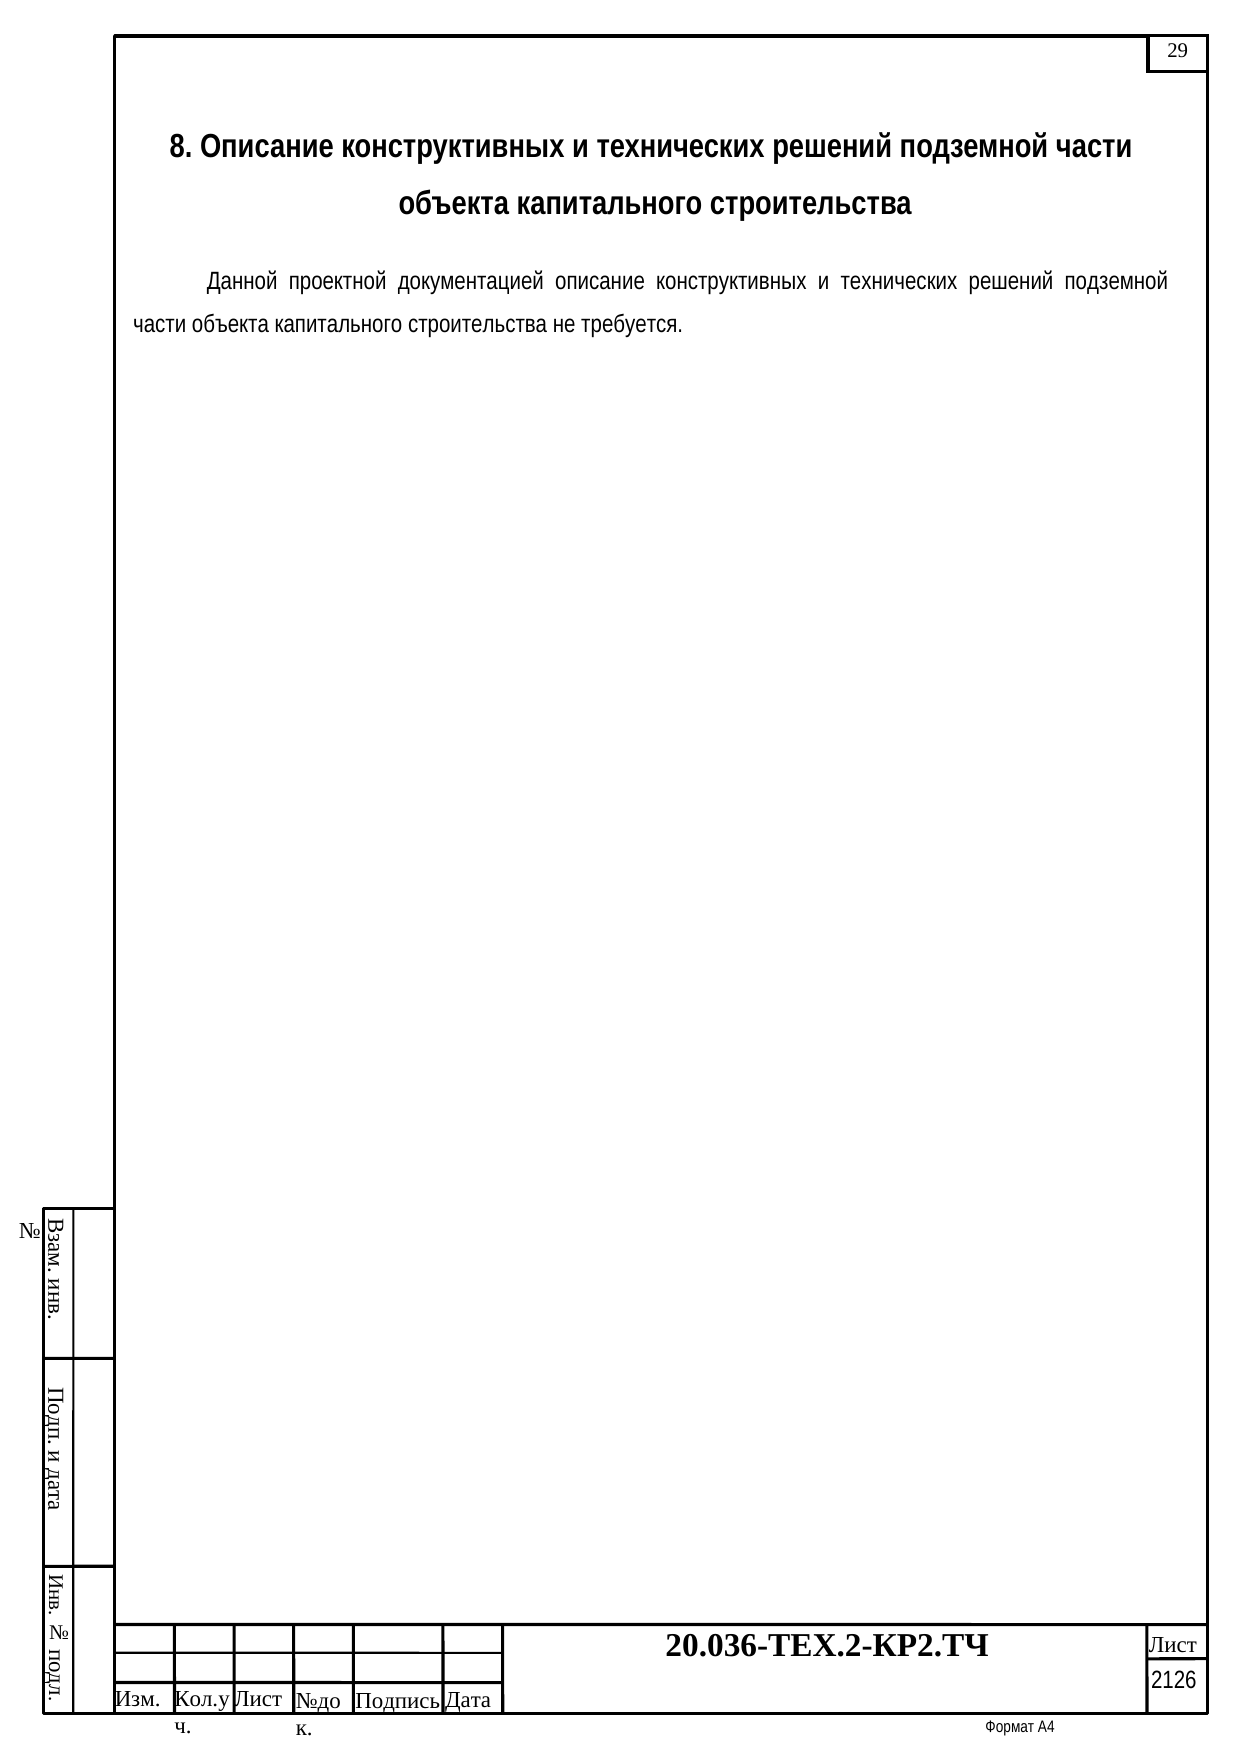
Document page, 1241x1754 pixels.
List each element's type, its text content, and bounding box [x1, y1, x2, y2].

subtitle Описание конструктивных и технических решений подземной части объекта капитального строительства [133, 126, 1169, 222]
text Данной проектной документацией описание конструктивных и технических решений подземной части объекта капитального строительства не требуется. [133, 266, 1169, 337]
